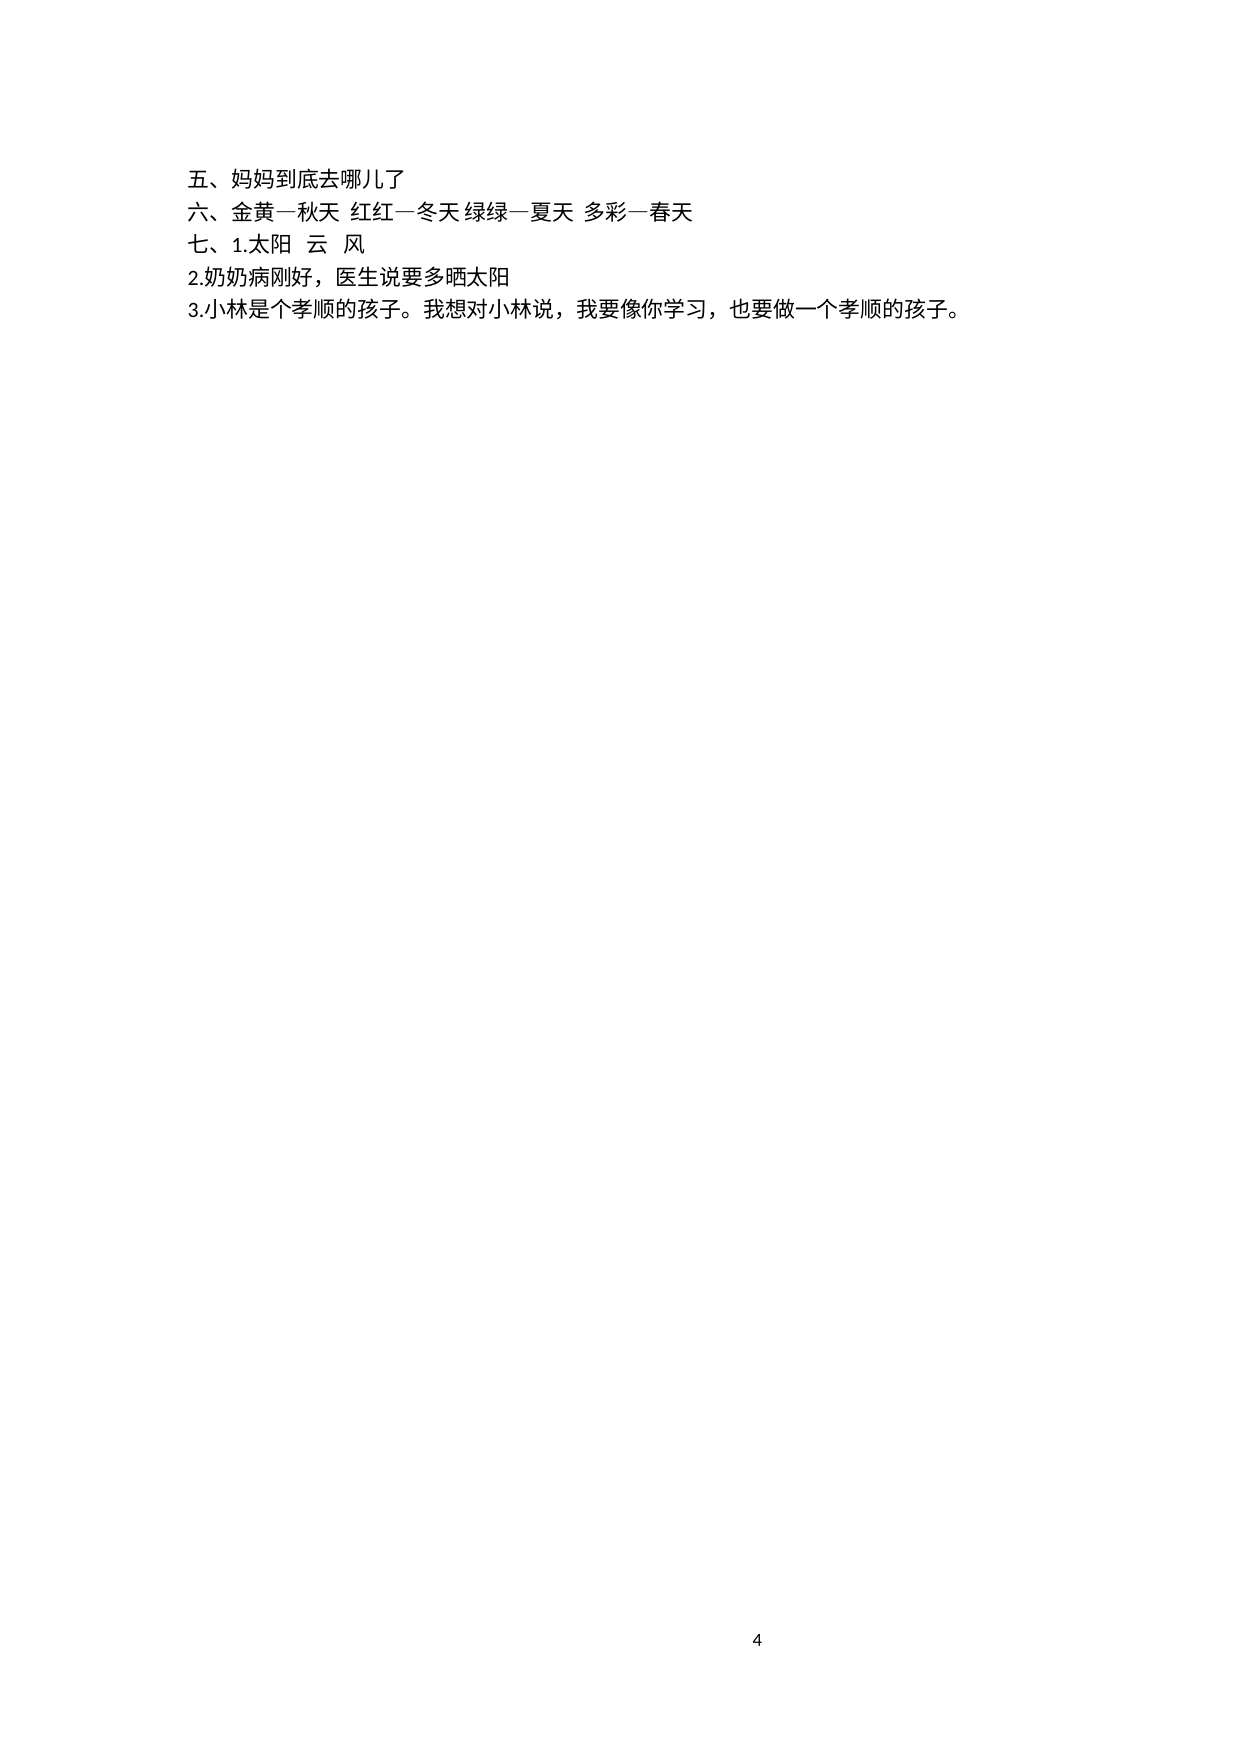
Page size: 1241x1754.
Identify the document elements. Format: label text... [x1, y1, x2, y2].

text 2.奶奶病刚好，医生说要多晒太阳 [187, 259, 1053, 292]
text 六、金黄—秋天 红红—冬天 绿绿—夏天 多彩—春天 [187, 194, 1053, 227]
text 3.小林是个孝顺的孩子。我想对小林说，我要像你学习，也要做一个孝顺的孩子。 [187, 292, 1053, 324]
text 七、1.太阳 云 风 [187, 227, 1053, 259]
text 五、妈妈到底去哪儿了 [187, 162, 1053, 194]
